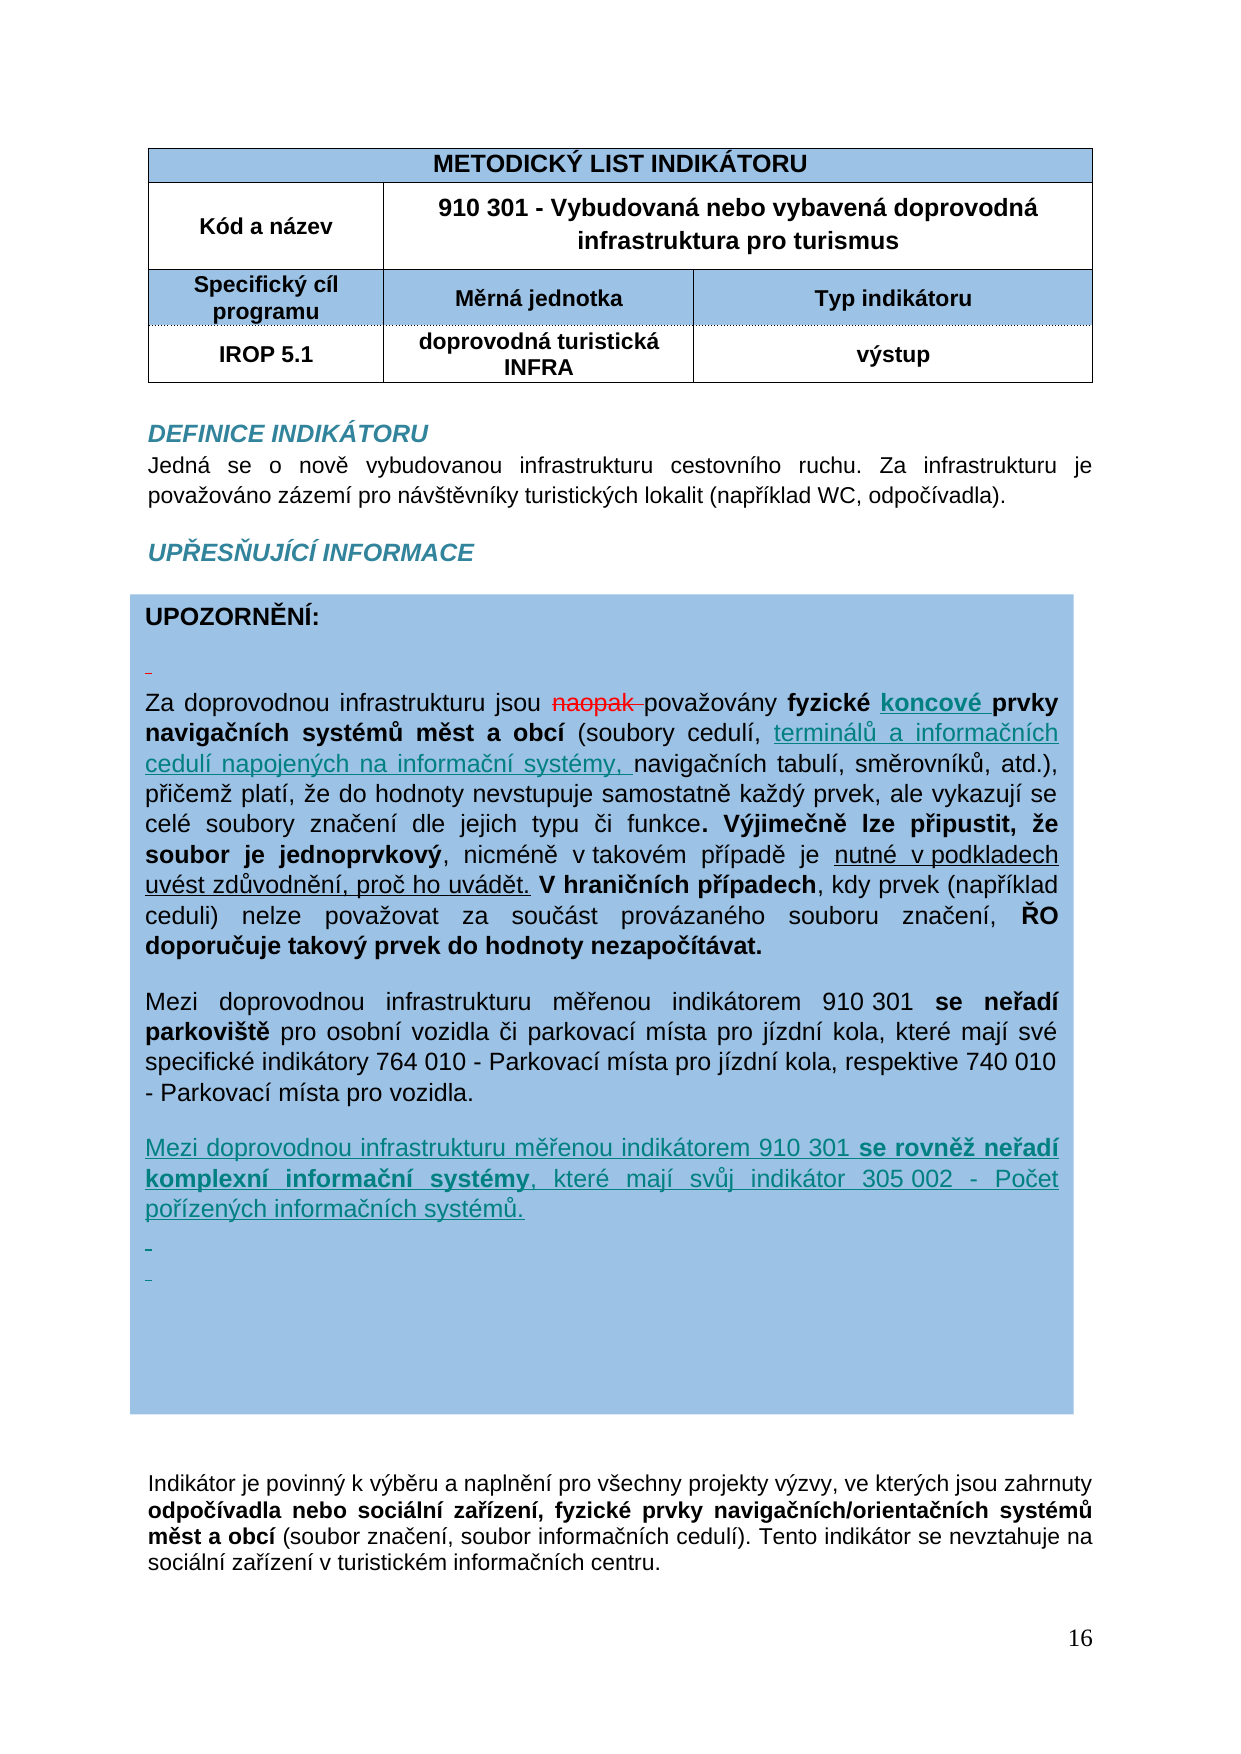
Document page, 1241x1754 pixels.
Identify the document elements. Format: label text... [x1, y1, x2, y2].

text Indikátor je povinný k výběru a naplnění pro všechny projekty výzvy, ve kterých jsou zahrnuty odpočívadla nebo sociální zařízení, fyzické prvky navigačních/orientačních systémů měst a obcí (soubor značení, soubor informačních cedulí). Tento indikátor se nevztahuje na sociální zařízení v turistickém informačních centru. [148, 1470, 1093, 1576]
table_cell doprovodná turistická INFRA [384, 325, 693, 382]
table_cell IROP 5.1 [149, 325, 383, 382]
table_cell 910 301 - Vybudovaná nebo vybavená doprovodná infrastruktura pro turismus [384, 183, 1092, 269]
table_cell Specifický cíl programu [149, 270, 383, 325]
table_header METODICKÝ LIST INDIKÁTORU [149, 149, 1092, 182]
table_cell Kód a název [149, 183, 383, 269]
text Definice indikátoru [148, 419, 1093, 448]
table_cell Typ indikátoru [694, 270, 1092, 325]
text Jedná se o nově vybudovanou infrastrukturu cestovního ruchu. Za infrastrukturu je považováno zázemí pro návštěvníky turistických lokalit (například WC, odpočívadla). [148, 452, 1093, 509]
table_cell výstup [694, 325, 1092, 382]
table_cell Měrná jednotka [384, 270, 693, 325]
text Upřesňující informace [148, 537, 1093, 566]
